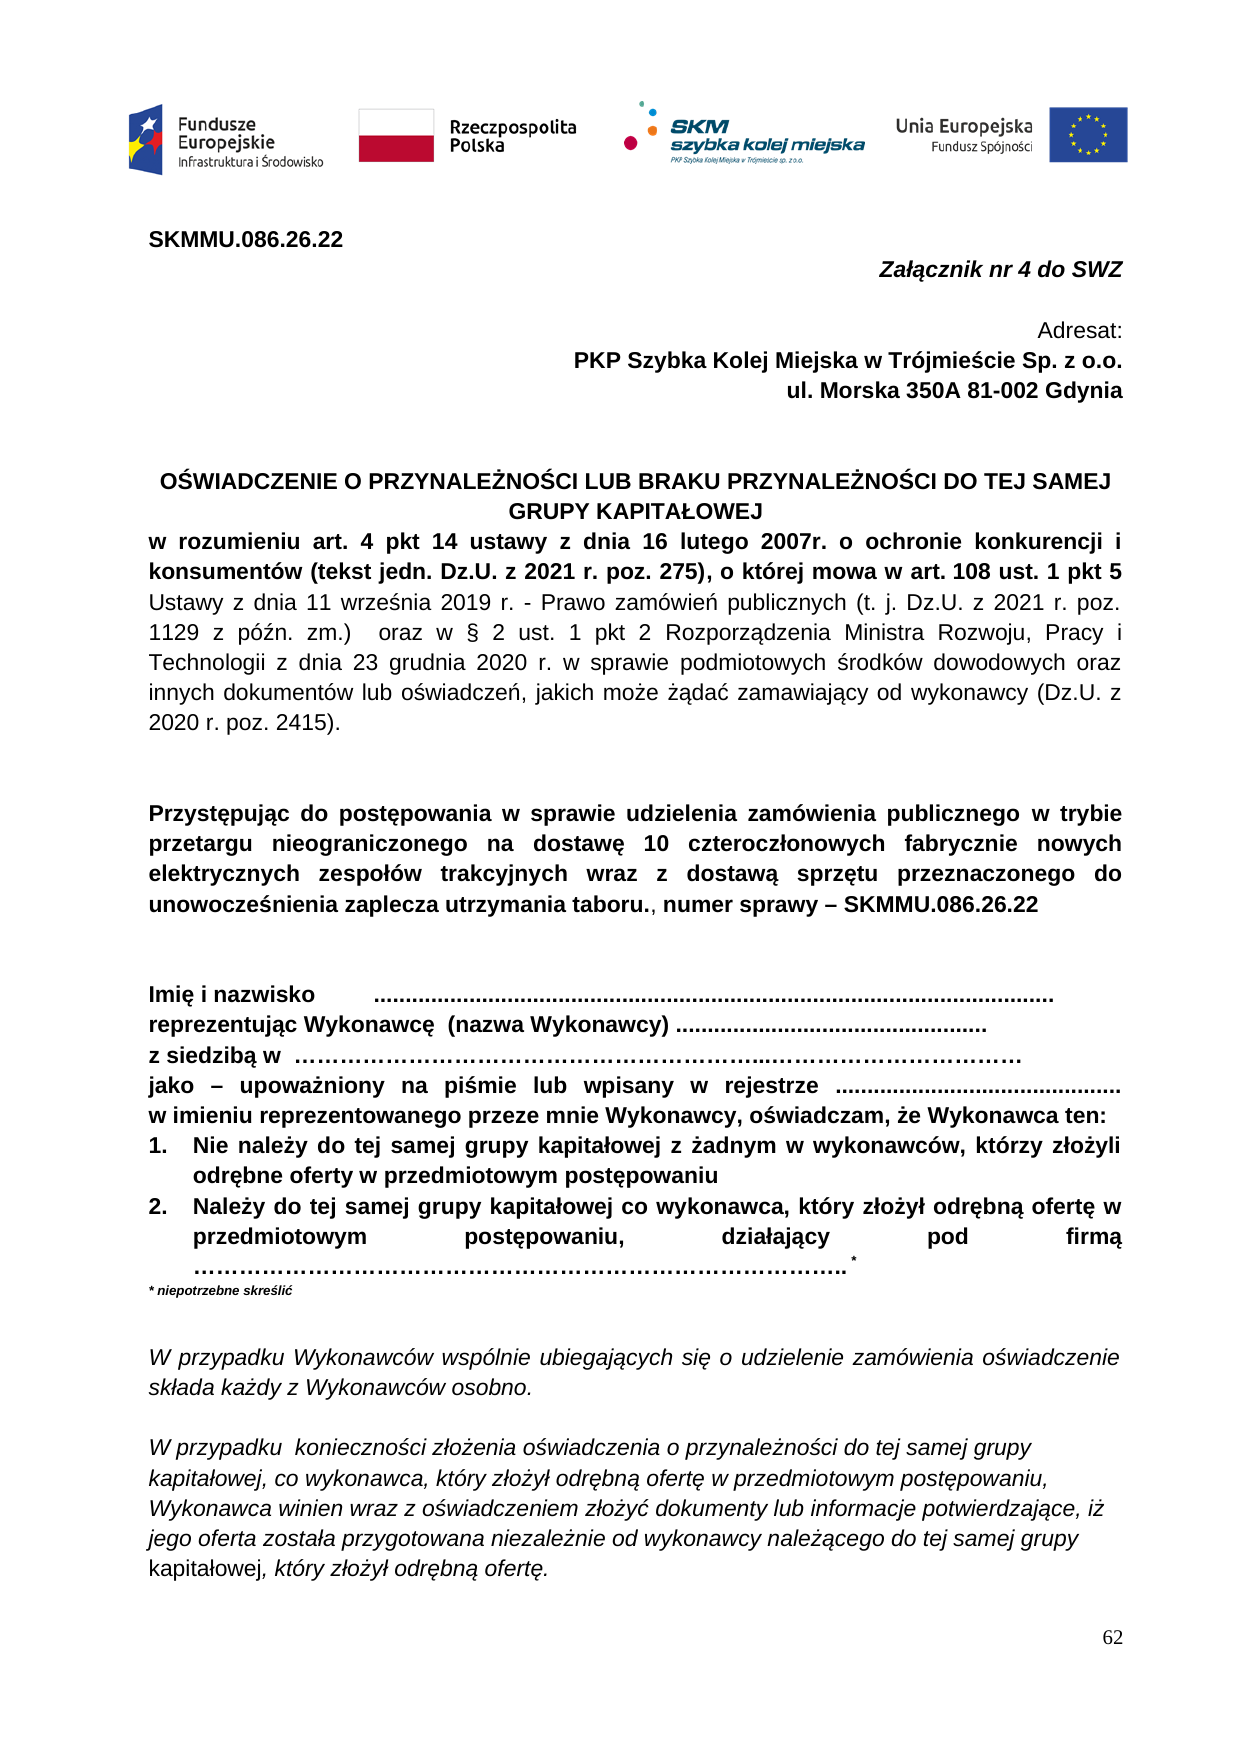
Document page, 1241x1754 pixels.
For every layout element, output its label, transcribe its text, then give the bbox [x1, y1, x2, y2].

text SKMMU.086.26.22 [148, 226, 1122, 252]
text Przystępując do postępowania w sprawie udzielenia zamówienia publicznego w trybie przetargu nieograniczonego na dostawę 10 czteroczłonowych fabrycznie nowych elektrycznych zespołów trakcyjnych wraz z dostawą sprzętu przeznaczonego do unowocześnienia zaplecza utrzymania taboru., numer sprawy – SKMMU.086.26.22 [148, 800, 1122, 917]
text * niepotrzebne skreślić [148, 1283, 1122, 1309]
text jako – upoważniony na piśmie lub wpisany w rejestrze ............................................. w imieniu reprezentowanego przeze mnie Wykonawcy, oświadczam, że Wykonawca ten: [148, 1072, 1122, 1128]
text z siedzibą w ……………………………………………………...…………………………… [148, 1042, 1122, 1068]
text Imię i nazwisko ........................................................................................................... [148, 981, 1122, 1007]
text OŚWIADCZENIE O PRZYNALEŻNOŚCI LUB BRAKU PRZYNALEŻNOŚCI DO TEJ SAMEJ GRUPY KAPITAŁOWEJ [148, 468, 1123, 524]
list Nie należy do tej samej grupy kapitałowej z żadnym w wykonawców, którzy złożyli odrębne oferty w przedmiotowym postępowaniu [148, 1132, 1122, 1189]
list Należy do tej samej grupy kapitałowej co wykonawca, który złożył odrębną ofertę w przedmiotowym postępowaniu, działający pod firmą ………………………………………………………………………….. * [148, 1193, 1122, 1279]
text W przypadku konieczności złożenia oświadczenia o przynależności do tej samej grupy kapitałowej, co wykonawca, który złożył odrębną ofertę w przedmiotowym postępowaniu, Wykonawca winien wraz z oświadczeniem złożyć dokumenty lub informacje potwierdzające, iż jego oferta została przygotowana niezależnie od wykonawcy należącego do tej samej grupy kapitałowej, który złożył odrębną ofertę. [148, 1434, 1122, 1581]
text Załącznik nr 4 do SWZ [148, 256, 1122, 282]
text ul. Morska 350A 81-002 Gdynia [148, 377, 1122, 403]
text PKP Szybka Kolej Miejska w Trójmieście Sp. z o.o. [148, 347, 1123, 373]
text reprezentując Wykonawcę (nazwa Wykonawcy) ................................................. [148, 1011, 1122, 1038]
picture [118, 73, 1144, 196]
text w rozumieniu art. 4 pkt 14 ustawy z dnia 16 lutego 2007r. o ochronie konkurencji i konsumentów (tekst jedn. Dz.U. z 2021 r. poz. 275), o której mowa w art. 108 ust. 1 pkt 5 Ustawy z dnia 11 września 2019 r. - Prawo zamówień publicznych (t. j. Dz.U. z 2021 r. poz. 1129 z późn. zm.) oraz w § 2 ust. 1 pkt 2 Rozporządzenia Ministra Rozwoju, Pracy i Technologii z dnia 23 grudnia 2020 r. w sprawie podmiotowych środków dowodowych oraz innych dokumentów lub oświadczeń, jakich może żądać zamawiający od wykonawcy (Dz.U. z 2020 r. poz. 2415). [148, 528, 1122, 736]
text Adresat: [148, 317, 1123, 343]
text W przypadku Wykonawców wspólnie ubiegających się o udzielenie zamówienia oświadczenie składa każdy z Wykonawców osobno. [148, 1344, 1122, 1400]
